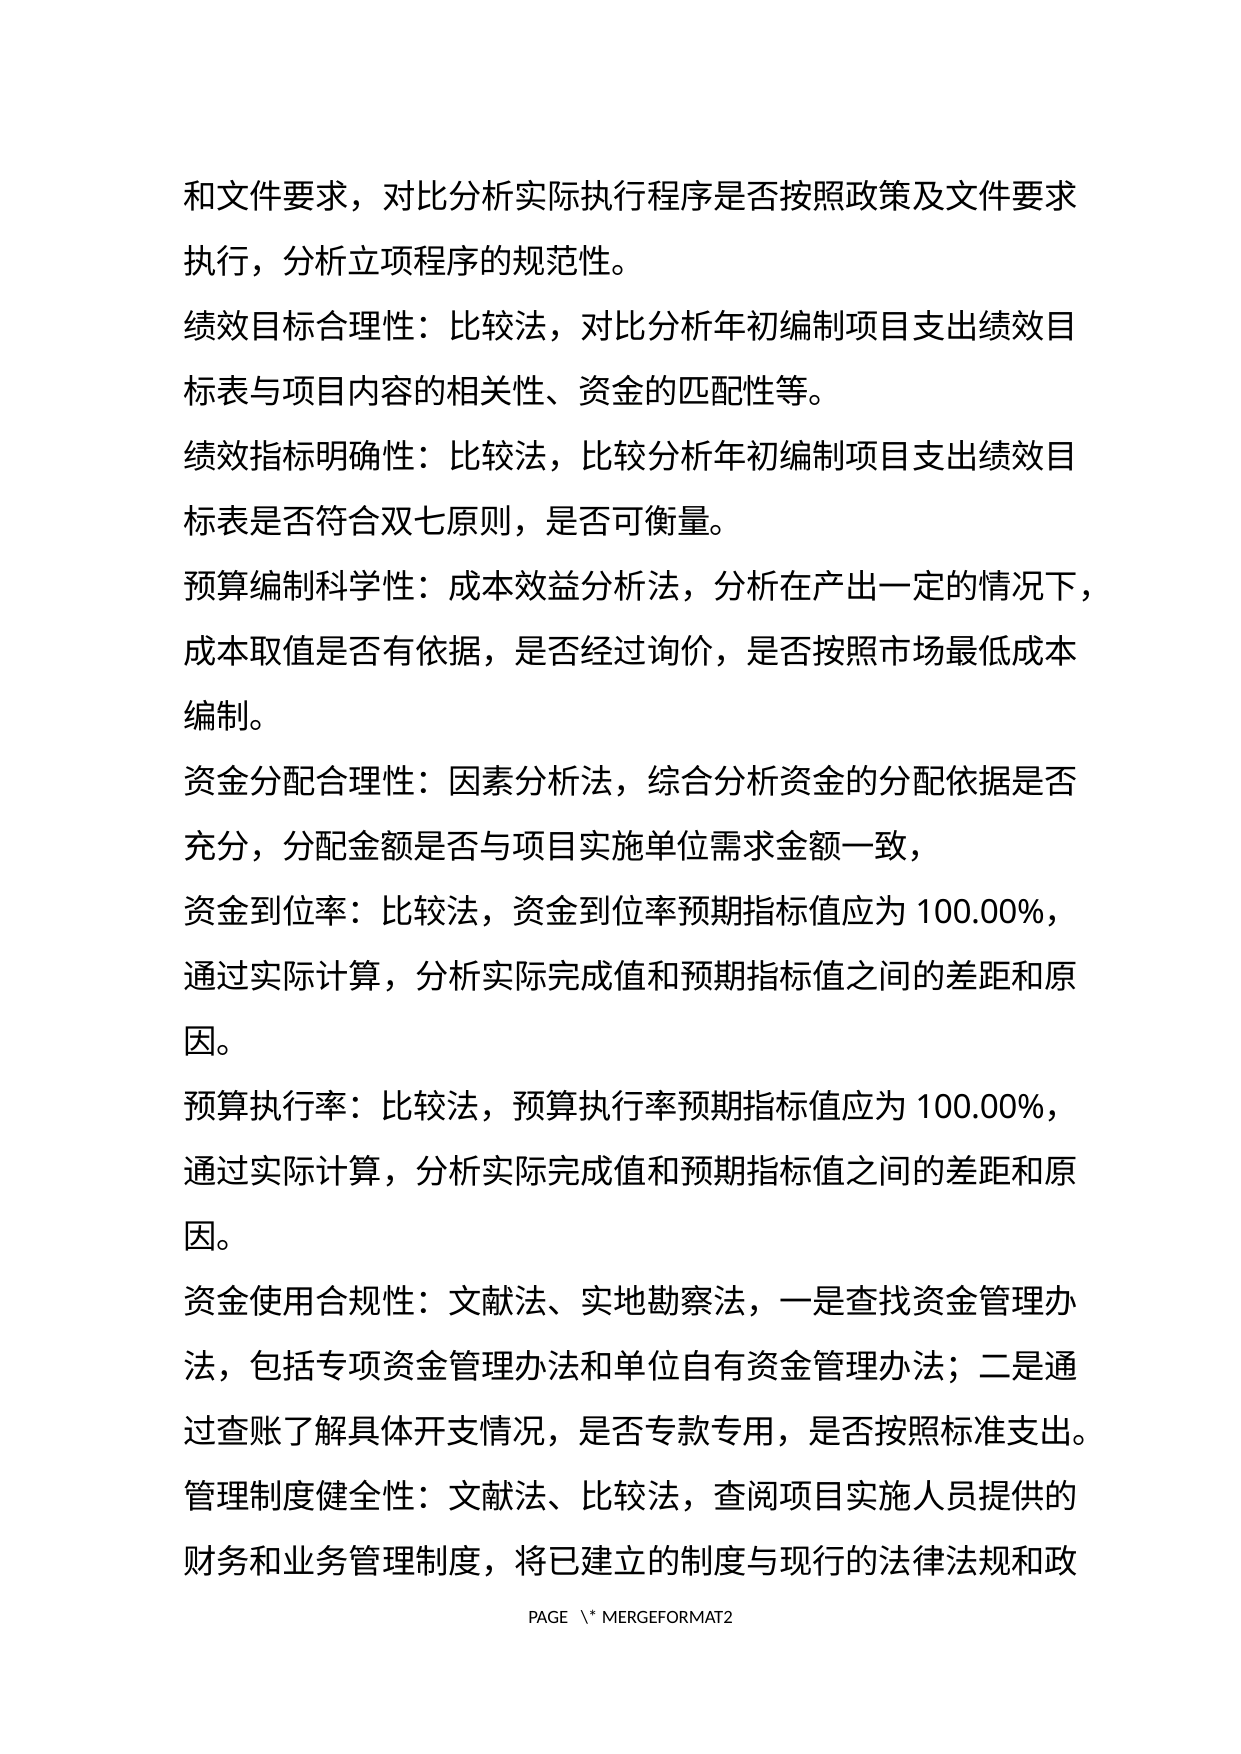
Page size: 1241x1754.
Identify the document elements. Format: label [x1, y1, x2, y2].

text [183, 162, 1078, 1592]
